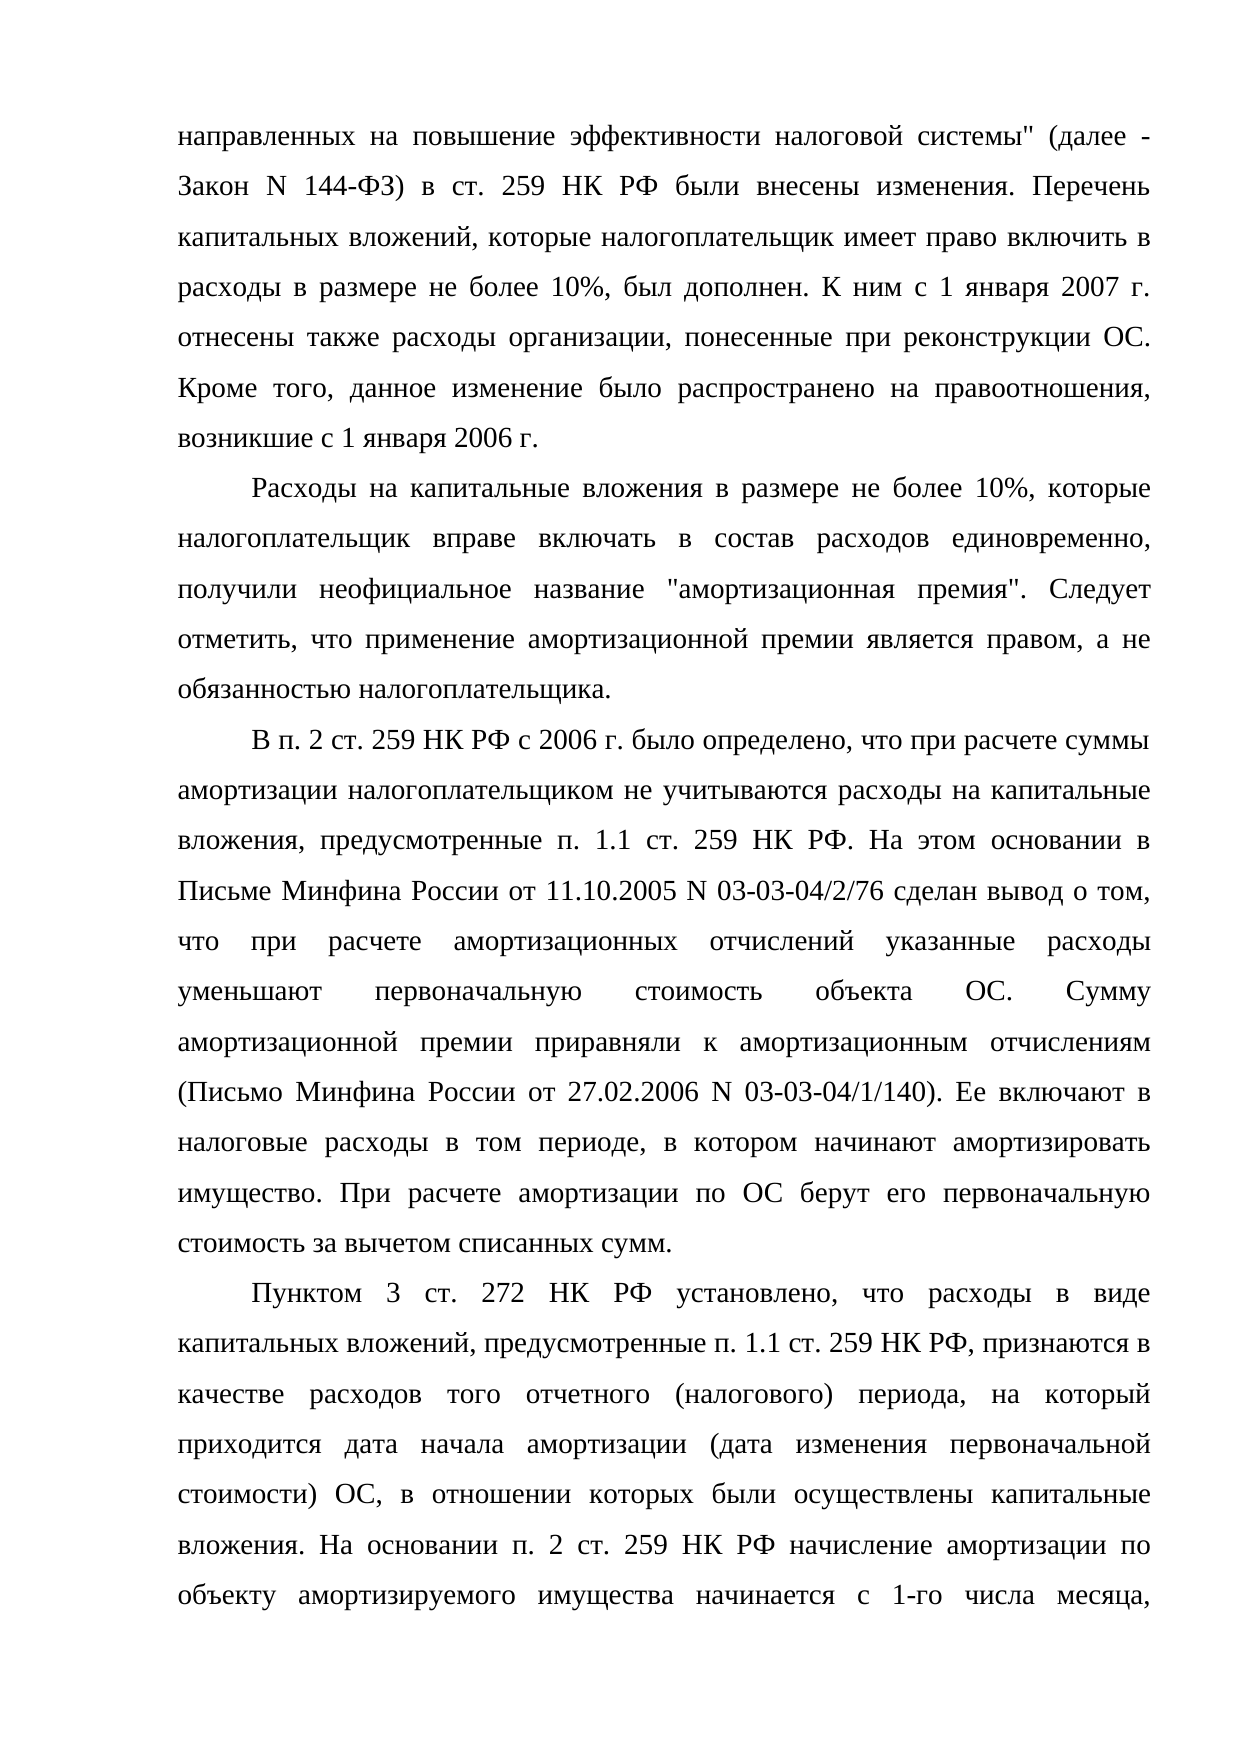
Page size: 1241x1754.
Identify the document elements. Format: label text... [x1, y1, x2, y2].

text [177, 1275, 1152, 1611]
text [177, 118, 1152, 453]
text В п. 2 ст. 259 НК РФ с . было определено, что при расчете суммы амортизации налогоплательщиком не учитываются расходы на капитальные вложения, предусмотренные п. 1.1 ст. 259 НК РФ. На этом основании в Письме Минфина России от 11.10.2005 N 03-03-04/2/76 сделан вывод о том, что при расчете амортизационных отчислений указанные расходы уменьшают первоначальную стоимость объекта ОС. Сумму амортизационной премии приравняли к амортизационным отчислениям (Письмо Минфина России от 27.02.2006 N 03-03-04/1/140). Ее включают в налоговые расходы в том периоде, в котором начинают амортизировать имущество. При расчете амортизации по ОС берут его первоначальную стоимость за вычетом списанных сумм. [177, 722, 1152, 1258]
text Расходы на капитальные вложения в размере не более 10%, которые налогоплательщик вправе включать в состав расходов единовременно, получили неофициальное название "амортизационная премия". Следует отметить, что применение амортизационной премии является правом, а не обязанностью налогоплательщика. [177, 470, 1152, 705]
